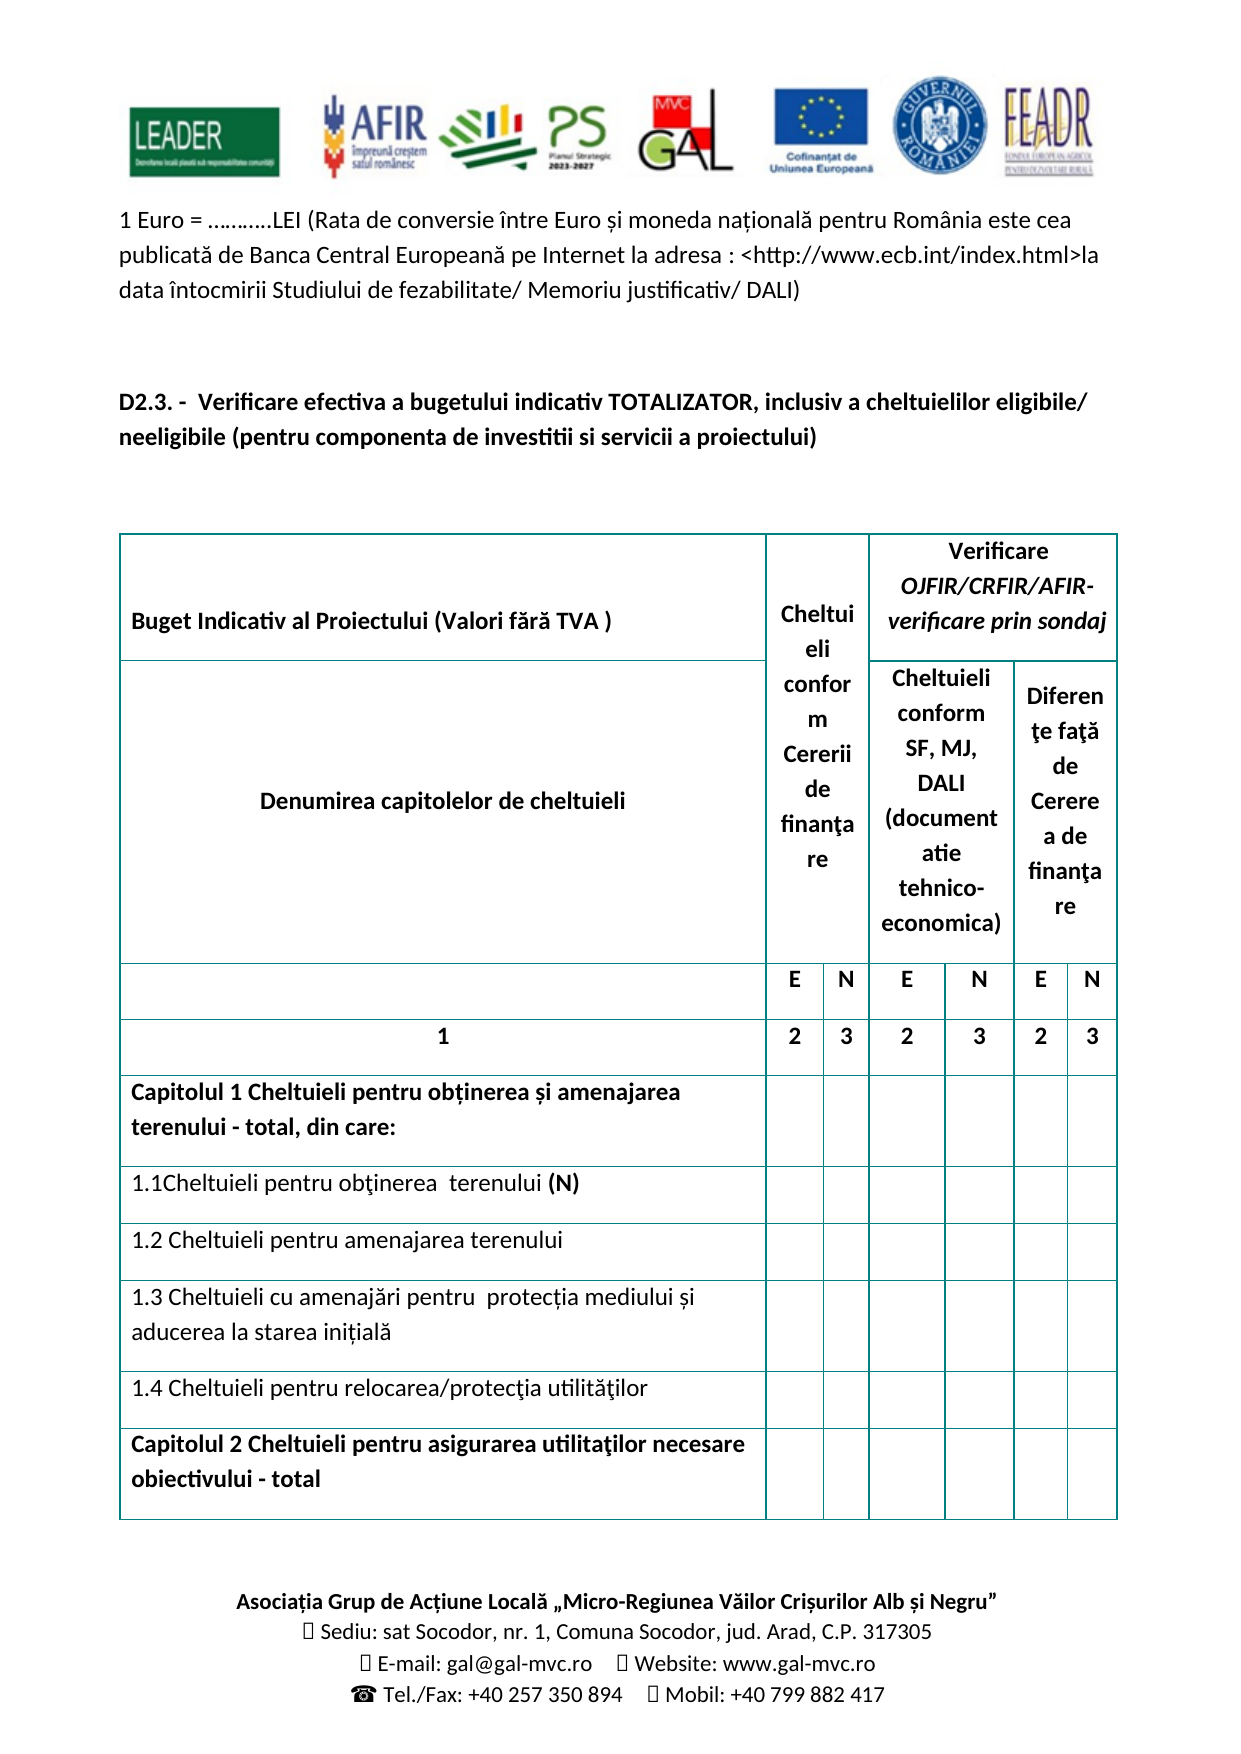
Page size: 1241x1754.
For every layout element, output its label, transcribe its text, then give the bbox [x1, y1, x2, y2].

table_cell [1068, 1167, 1116, 1223]
table_cell E [1015, 964, 1067, 1019]
table_cell [870, 1281, 944, 1371]
table_cell [946, 1224, 1013, 1279]
table_cell [824, 1076, 868, 1166]
table_cell E [767, 964, 823, 1019]
table_cell [1068, 1372, 1116, 1427]
table_cell 3 [1068, 1020, 1116, 1075]
table_cell 2 [870, 1020, 944, 1075]
table_header Verificare OJFIR/CRFIR/AFIR-verificare prin sondaj [870, 535, 1116, 660]
table_cell [946, 1076, 1013, 1166]
table_cell [946, 1429, 1013, 1519]
table_cell [767, 1224, 823, 1279]
table_header Cheltuieli conform Cererii de finanţare [767, 535, 868, 962]
table_cell [767, 1076, 823, 1166]
table_cell [946, 1372, 1013, 1427]
table_cell [1068, 1281, 1116, 1371]
table_cell [767, 1372, 823, 1427]
table_cell 1 [121, 1020, 765, 1075]
table_cell Denumirea capitolelor de cheltuieli [121, 661, 765, 962]
table_cell [870, 1429, 944, 1519]
table_cell [767, 1281, 823, 1371]
table_cell Diferenţe faţă de Cererea de finanţare [1015, 662, 1116, 962]
table_cell [824, 1224, 868, 1279]
picture [118, 60, 1116, 205]
table_cell [1015, 1281, 1067, 1371]
table_cell N [946, 964, 1013, 1019]
table_cell Capitolul 2 Cheltuieli pentru asigurarea utilitaţilor necesare obiectivului - total [121, 1429, 765, 1519]
table_cell [1068, 1076, 1116, 1166]
table_cell [1015, 1429, 1067, 1519]
table_cell [870, 1224, 944, 1279]
table_cell E [870, 964, 944, 1019]
table_cell [1068, 1429, 1116, 1519]
table_cell [1068, 1224, 1116, 1279]
text D2.3. - Verificare efectiva a bugetului indicativ TOTALIZATOR, inclusiv a cheltuielilor eligibile/ neeligibile (pentru componenta de investitii si servicii a proiectului) [119, 386, 1116, 452]
table_cell 3 [946, 1020, 1013, 1075]
table_cell 1.1Cheltuieli pentru obţinerea terenului (N) [121, 1167, 765, 1223]
table_cell [767, 1429, 823, 1519]
table_cell [1015, 1076, 1067, 1166]
table_cell Cheltuieli conform SF, MJ, DALI (documentatie tehnico-economica) [870, 662, 1013, 962]
table_cell [870, 1076, 944, 1166]
table_cell [121, 964, 765, 1019]
table_cell [1015, 1224, 1067, 1279]
table_cell N [1068, 964, 1116, 1019]
table_cell [767, 1167, 823, 1223]
table_cell [1015, 1167, 1067, 1223]
table_cell 3 [824, 1020, 868, 1075]
table_cell 1.4 Cheltuieli pentru relocarea/protecţia utilităţilor [121, 1372, 765, 1427]
table_cell [824, 1281, 868, 1371]
table_cell [946, 1281, 1013, 1371]
table_cell N [824, 964, 868, 1019]
table_cell [824, 1429, 868, 1519]
table_cell [824, 1372, 868, 1427]
table_cell 1.3 Cheltuieli cu amenajări pentru protecţia mediului şi aducerea la starea iniţială [121, 1281, 765, 1371]
table_cell 2 [767, 1020, 823, 1075]
table_header Buget Indicativ al Proiectului (Valori fără TVA ) [121, 535, 765, 660]
table_cell [870, 1372, 944, 1427]
table_cell [1015, 1372, 1067, 1427]
table_cell [946, 1167, 1013, 1223]
text 1 Euro = ………..LEI (Rata de conversie între Euro şi moneda naţională pentru România este cea publicată de Banca Central Europeană pe Internet la adresa : <http://www.ecb.int/index.html>la data întocmirii Studiului de fezabilitate/ Memoriu justificativ/ DALI) [119, 205, 1116, 305]
table_cell 1.2 Cheltuieli pentru amenajarea terenului [121, 1224, 765, 1279]
table_cell 2 [1015, 1020, 1067, 1075]
table_cell Capitolul 1 Cheltuieli pentru obţinerea şi amenajarea terenului - total, din care: [121, 1076, 765, 1166]
table_cell [870, 1167, 944, 1223]
table_cell [824, 1167, 868, 1223]
